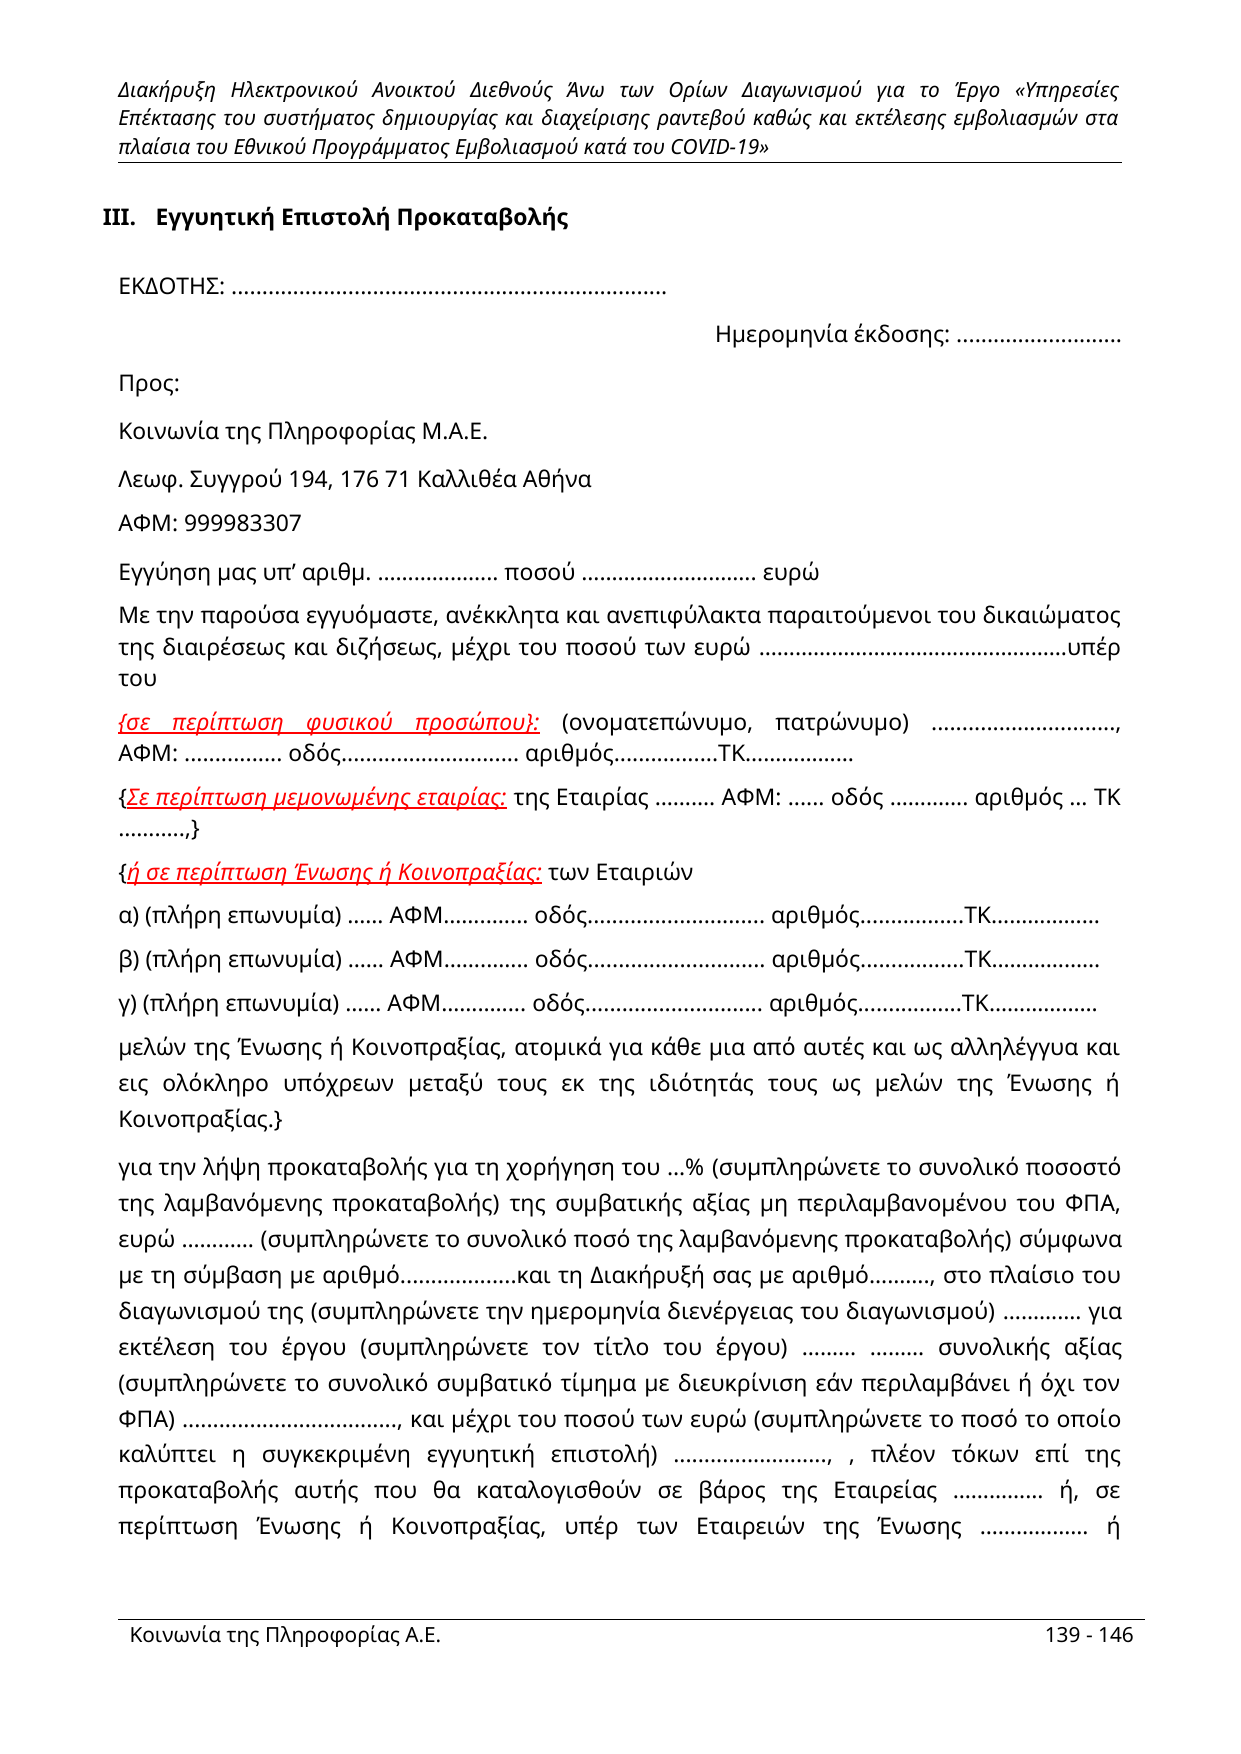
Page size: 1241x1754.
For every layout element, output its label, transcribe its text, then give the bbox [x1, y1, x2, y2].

text {ή σε περίπτωση Ένωσης ή Κοινοπραξίας: των Εταιριών [118, 856, 1122, 887]
subtitle Εγγυητική Επιστολή Προκαταβολής [136, 201, 1122, 232]
text Λεωφ. Συγγρού 194, 176 71 Καλλιθέα Αθήνα [118, 463, 1122, 495]
text Εγγύηση μας υπ’ αριθμ. ……………….. ποσού ………………….……. ευρώ [118, 556, 1122, 587]
text Ημερομηνία έκδοσης: ........................... [118, 318, 1122, 349]
text Κοινωνία της Πληροφορίας Μ.Α.Ε. [118, 415, 1122, 446]
text α) (πλήρη επωνυμία) …… ΑΦΜ…….….... οδός............................. αριθμός.................ΤΚ……………… [118, 899, 1122, 931]
text {σε περίπτωση φυσικού προσώπου}: (ονοματεπώνυμο, πατρώνυμο) .............................., ΑΦΜ: ................ οδός............................. αριθμός.................ΤΚ……………… [118, 706, 1122, 768]
text Με την παρούσα εγγυόμαστε, ανέκκλητα και ανεπιφύλακτα παραιτούμενοι του δικαιώματος της διαιρέσεως και διζήσεως, μέχρι του ποσού των ευρώ ……………………………………………υπέρ του [118, 599, 1122, 693]
text γ) (πλήρη επωνυμία) …… ΑΦΜ…….….... οδός............................. αριθμός.................ΤΚ……………… [118, 987, 1122, 1018]
text {Σε περίπτωση μεμονωμένης εταιρίας: της Εταιρίας ………. ΑΦΜ: ...... οδός …………. αριθμός … ΤΚ ………..,} [118, 781, 1122, 843]
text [118, 1151, 1122, 1542]
text ΑΦΜ: 999983307 [118, 507, 1122, 538]
text Προς: [118, 367, 1122, 398]
text β) (πλήρη επωνυμία) …… ΑΦΜ…….….... οδός............................. αριθμός.................ΤΚ……………… [118, 943, 1122, 974]
text μελών της Ένωσης ή Κοινοπραξίας, ατομικά για κάθε μια από αυτές και ως αλληλέγγυα και εις ολόκληρο υπόχρεων μεταξύ τους εκ της ιδιότητάς τους ως μελών της Ένωσης ή Κοινοπραξίας.} [118, 1031, 1122, 1134]
text ΕΚΔΟΤΗΣ: ....................................................................... [118, 270, 1122, 301]
